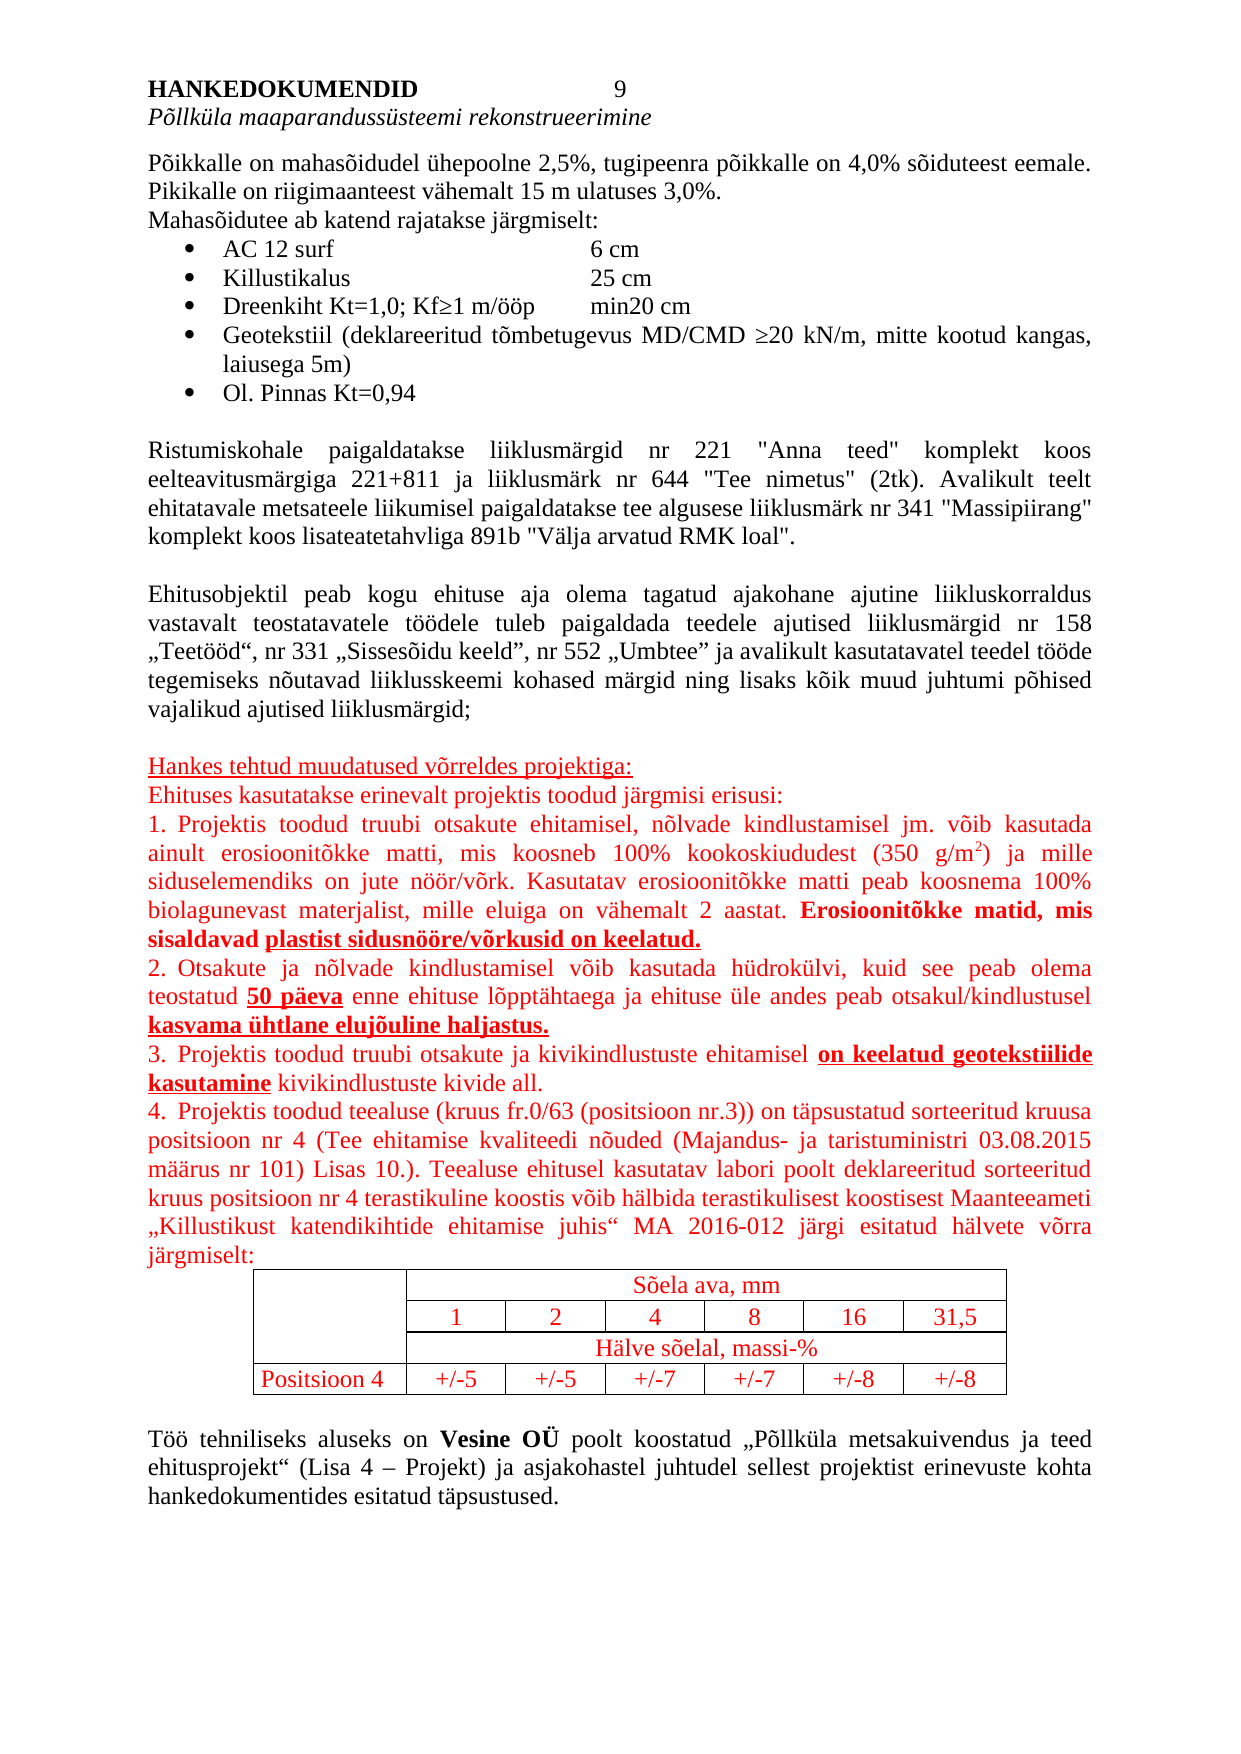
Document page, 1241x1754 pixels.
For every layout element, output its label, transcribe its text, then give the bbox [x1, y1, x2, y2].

text Mahasõidutee ab katend rajatakse järgmiselt: [148, 205, 1093, 234]
text Ristumiskohale paigaldatakse liiklusmärgid nr 221 "Anna teed" komplekt koos eelteavitusmärgiga 221+811 ja liiklusmärk nr 644 "Tee nimetus" (2tk). Avalikult teelt ehitatavale metsateele liikumisel paigaldatakse tee algusese liiklusmärk nr 341 "Massipiirang" komplekt koos lisateatetahvliga 891b "Välja arvatud RMK loal". [148, 435, 1093, 550]
list Projektis toodud truubi otsakute ehitamisel, nõlvade kindlustamisel jm. võib kasutada ainult erosioonitõkke matti, mis koosneb 100% kookoskiududest (350 g/m2) ja mille siduselemendiks on jute nöör/võrk. Kasutatav erosioonitõkke matti peab koosnema 100% biolagunevast materjalist, mille eluiga on vähemalt 2 aastat. Erosioonitõkke matid, mis sisaldavad plastist sidusnööre/võrkusid on keelatud. [148, 809, 1093, 953]
table_cell Positsioon 4 [254, 1364, 406, 1394]
list Projektis toodud teealuse (kruus fr.0/63 (positsioon nr.3)) on täpsustatud sorteeritud kruusa positsioon nr 4 (Tee ehitamise kvaliteedi nõuded (Majandus- ja taristuministri 03.08.2015 määrus nr 101) Lisas 10.). Teealuse ehitusel kasutatav labori poolt deklareeritud sorteeritud kruus positsioon nr 4 terastikuline koostis võib hälbida terastikulisest koostisest Maanteeameti „Killustikust katendikihtide ehitamise juhis“ MA 2016-012 järgi esitatud hälvete võrra järgmiselt: [148, 1096, 1093, 1269]
table_cell 2 [506, 1301, 605, 1331]
table_cell 4 [606, 1301, 704, 1331]
text Põikkalle on mahasõidudel ühepoolne 2,5%, tugipeenra põikkalle on 4,0% sõiduteest eemale. Pikikalle on riigimaanteest vähemalt 15 m ulatuses 3,0%. [148, 148, 1093, 205]
text Ehituses kasutatakse erinevalt projektis toodud järgmisi erisusi: [148, 780, 1093, 809]
text Ehitusobjektil peab kogu ehituse aja olema tagatud ajakohane ajutine liikluskorraldus vastavalt teostatavatele töödele tuleb paigaldada teedele ajutised liiklusmärgid nr 158 „Teetööd“, nr 331 „Sissesõidu keeld”, nr 552 „Umbtee” ja avalikult kasutatavatel teedel tööde tegemiseks nõutavad liiklusskeemi kohased märgid ning lisaks kõik muud juhtumi põhised vajalikud ajutised liiklusmärgid; [148, 579, 1093, 723]
list Ol. Pinnas Kt=0,94 [185, 378, 1093, 406]
list Otsakute ja nõlvade kindlustamisel võib kasutada hüdrokülvi, kuid see peab olema teostatud 50 päeva enne ehituse lõpptähtaega ja ehituse üle andes peab otsakul/kindlustusel kasvama ühtlane elujõuline haljastus. [148, 953, 1093, 1039]
table_header Sõela ava, mm [407, 1270, 1006, 1300]
table_cell 1 [407, 1301, 505, 1331]
text Töö tehniliseks aluseks on Vesine OÜ poolt koostatud „Põllküla metsakuivendus ja teed ehitusprojekt“ (Lisa 4 – Projekt) ja asjakohastel juhtudel sellest projektist erinevuste kohta hankedokumentides esitatud täpsustused. [148, 1424, 1093, 1510]
text Hankes tehtud muudatused võrreldes projektiga: [148, 751, 1093, 780]
table_cell 16 [804, 1301, 903, 1331]
list AC 12 surf 6 cm [185, 234, 1093, 263]
table_cell +/-5 [407, 1364, 505, 1394]
list Geotekstiil (deklareeritud tõmbetugevus MD/CMD ≥20 kN/m, mitte kootud kangas, laiusega 5m) [185, 320, 1093, 378]
table_cell +/-5 [506, 1364, 605, 1394]
table_cell +/-8 [904, 1364, 1006, 1394]
table_cell Hälve sõelal, massi-% [407, 1333, 1006, 1363]
table_cell +/-8 [804, 1364, 903, 1394]
list Projektis toodud truubi otsakute ja kivikindlustuste ehitamisel on keelatud geotekstiilide kasutamine kivikindlustuste kivide all. [148, 1039, 1093, 1096]
table_header [254, 1270, 406, 1363]
table_cell 31,5 [904, 1301, 1006, 1331]
list Killustikalus 25 cm [185, 263, 1093, 291]
list Dreenkiht Kt=1,0; Kf≥1 m/ööp min20 cm [185, 291, 1093, 320]
table_cell +/-7 [606, 1364, 704, 1394]
table_cell +/-7 [705, 1364, 803, 1394]
table_cell 8 [705, 1301, 803, 1331]
